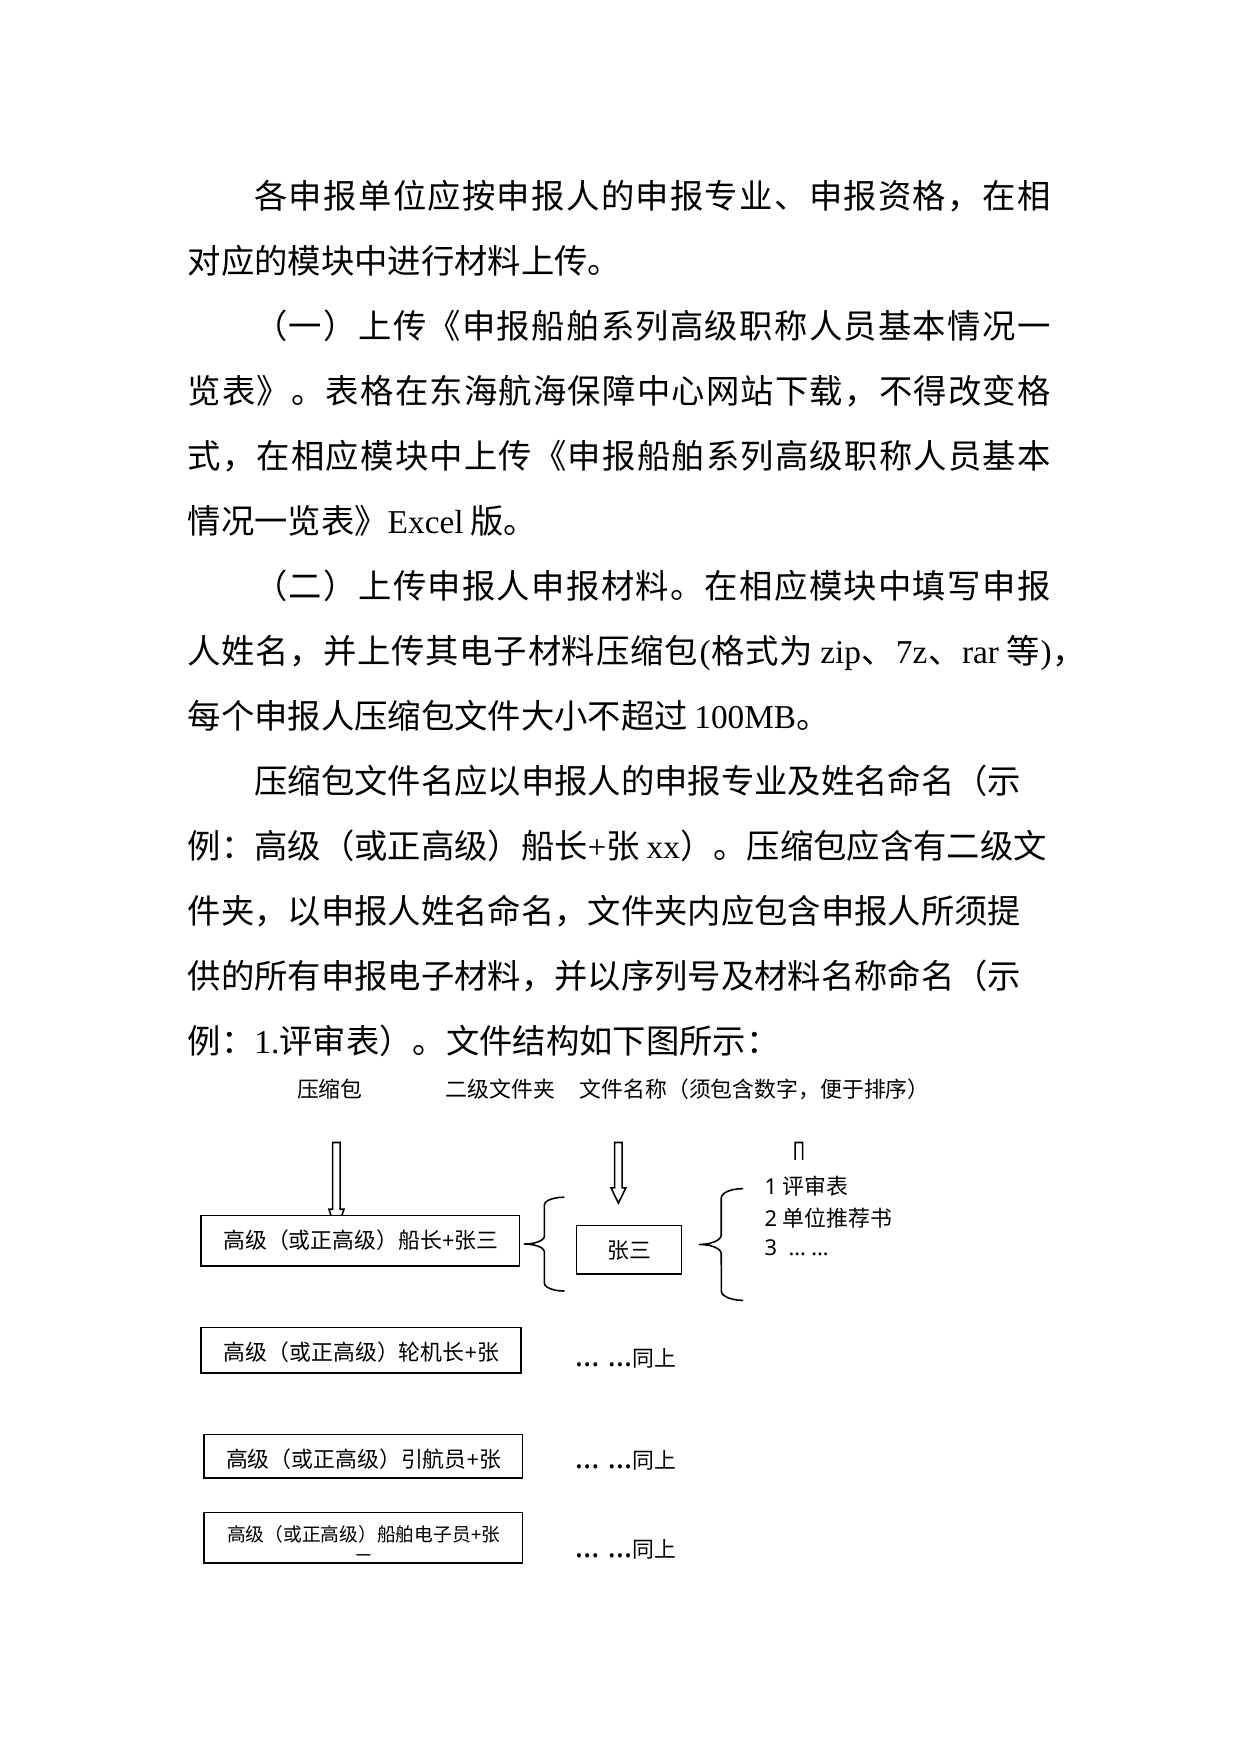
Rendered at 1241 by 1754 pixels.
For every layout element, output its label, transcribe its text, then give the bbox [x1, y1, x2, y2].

text （二）上传申报人申报材料。在相应模块中填写申报人姓名，并上传其电子材料压缩包(格式为zip、7z、rar等)，每个申报人压缩包文件大小不超过100MB。 [187, 552, 1053, 747]
text 压缩包文件名应以申报人的申报专业及姓名命名（示例：高级（或正高级）船长+张xx）。压缩包应含有二级文件夹，以申报人姓名命名，文件夹内应包含申报人所须提供的所有申报电子材料，并以序列号及材料名称命名（示例：1.评审表）。文件结构如下图所示： [187, 747, 1053, 1072]
text 各申报单位应按申报人的申报专业、申报资格，在相对应的模块中进行材料上传。 [187, 162, 1053, 292]
text 压缩包 二级文件夹 文件名称（须包含数字，便于排序） [187, 1072, 1053, 1104]
text （一）上传《申报船舶系列高级职称人员基本情况一览表》。表格在东海航海保障中心网站下载，不得改变格式，在相应模块中上传《申报船舶系列高级职称人员基本情况一览表》Excel版。 [187, 292, 1053, 552]
